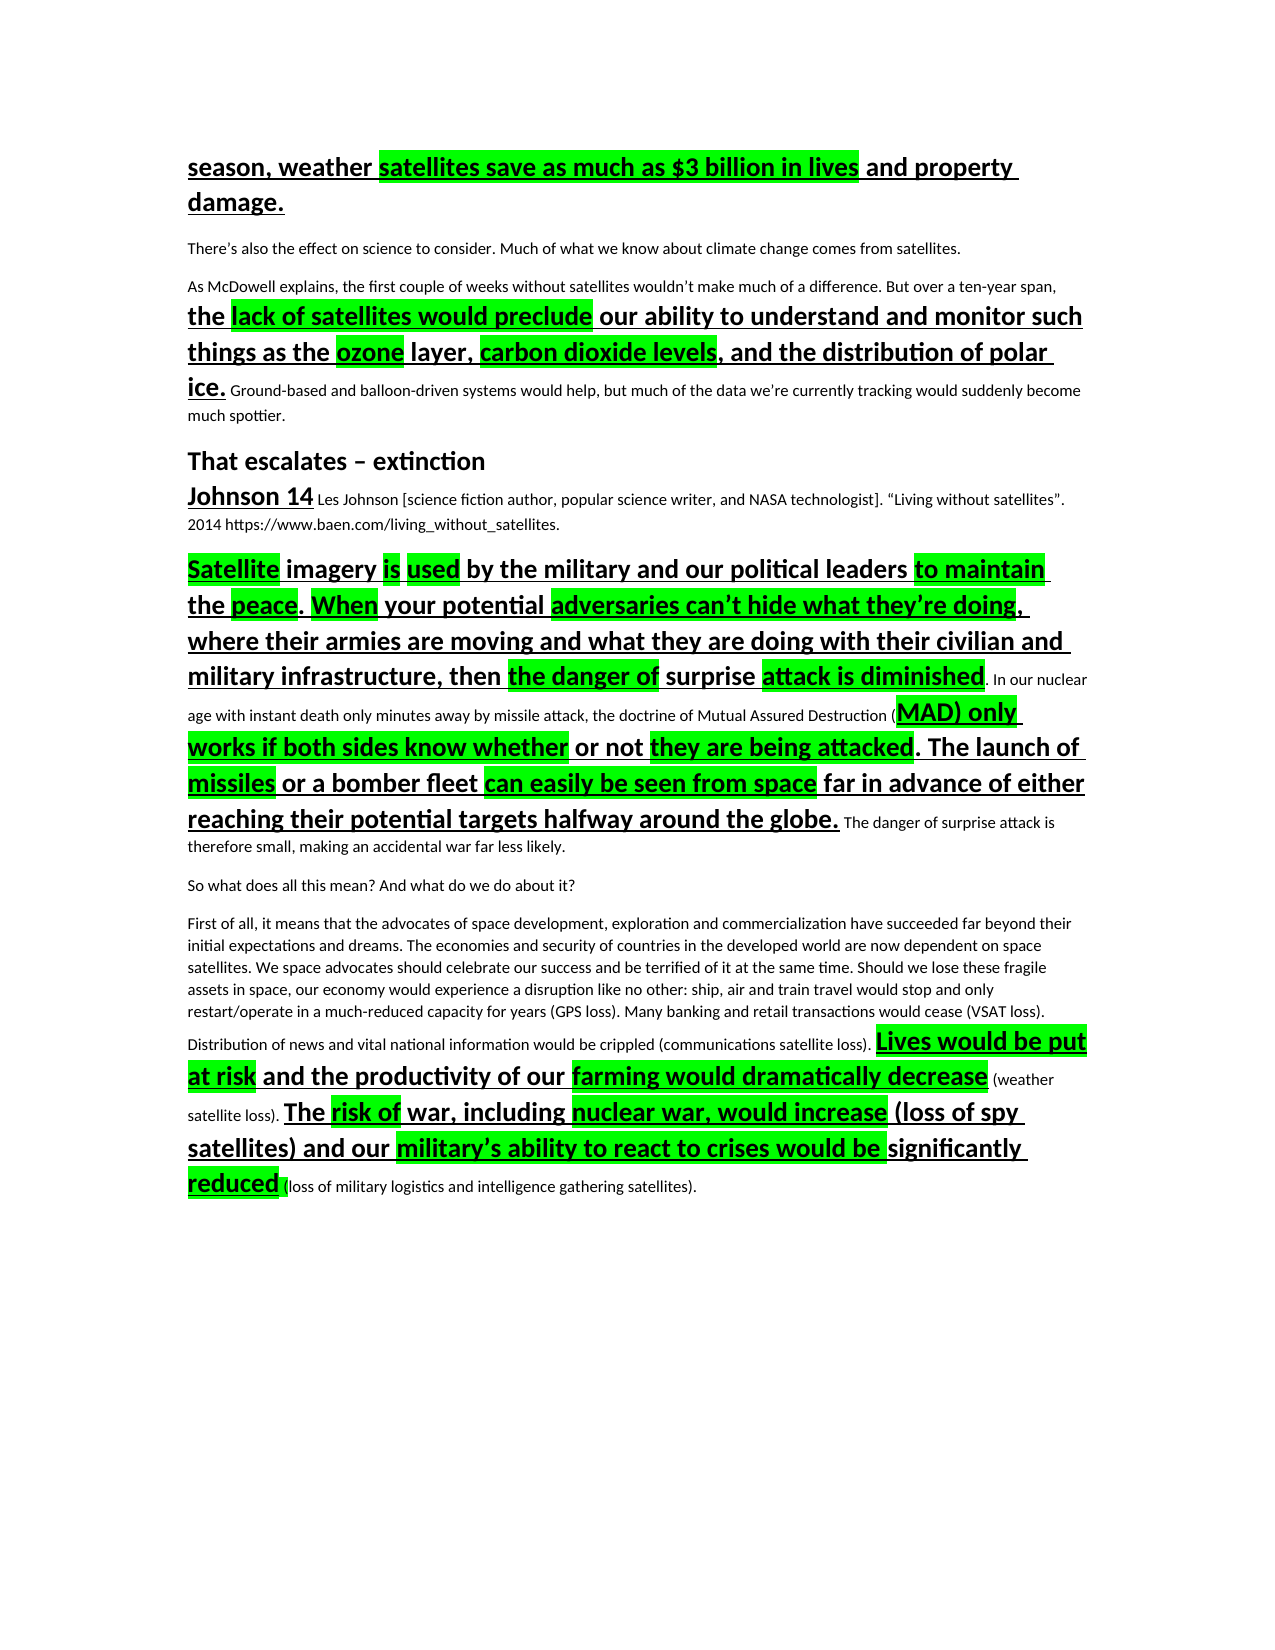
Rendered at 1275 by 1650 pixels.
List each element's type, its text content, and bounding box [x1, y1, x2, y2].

text First of all, it means that the advocates of space development, exploration and commercialization have succeeded far beyond their initial expectations and dreams. The economies and security of countries in the developed world are now dependent on space satellites. We space advocates should celebrate our success and be terrified of it at the same time. Should we lose these fragile assets in space, our economy would experience a disruption like no other: ship, air and train travel would stop and only restart/operate in a much-reduced capacity for years (GPS loss). Many banking and retail transactions would cease (VSAT loss). Distribution of news and vital national information would be crippled (communications satellite loss). Lives would be put at risk and the productivity of our farming would dramatically decrease (weather satellite loss). The risk of war, including nuclear war, would increase (loss of spy satellites) and our military’s ability to react to crises would be significantly reduced (loss of military logistics and intelligence gathering satellites). [187, 913, 1087, 1199]
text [187, 150, 1087, 219]
subtitle That escalates – extinction [187, 444, 1087, 477]
text Johnson 14 Les Johnson [science fiction author, popular science writer, and NASA technologist]. “Living without satellites”. 2014 https://www.baen.com/living_without_satellites. [187, 479, 1087, 534]
text Satellite imagery is used by the military and our political leaders to maintain the peace. When your potential adversaries can’t hide what they’re doing, where their armies are moving and what they are doing with their civilian and military infrastructure, then the danger of surprise attack is diminished. In our nuclear age with instant death only minutes away by missile attack, the doctrine of Mutual Assured Destruction (MAD) only works if both sides know whether or not they are being attacked. The launch of missiles or a bomber fleet can easily be seen from space far in advance of either reaching their potential targets halfway around the globe. The danger of surprise attack is therefore small, making an accidental war far less likely. [187, 552, 1087, 857]
text There’s also the effect on science to consider. Much of what we know about climate change comes from satellites. [187, 238, 1087, 258]
text As McDowell explains, the first couple of weeks without satellites wouldn’t make much of a difference. But over a ten-year span, the lack of satellites would preclude our ability to understand and monitor such things as the ozone layer, carbon dioxide levels, and the distribution of polar ice. Ground-based and balloon-driven systems would help, but much of the data we’re currently tracking would suddenly become much spottier. [187, 276, 1087, 426]
text So what does all this mean? And what do we do about it? [187, 875, 1087, 895]
